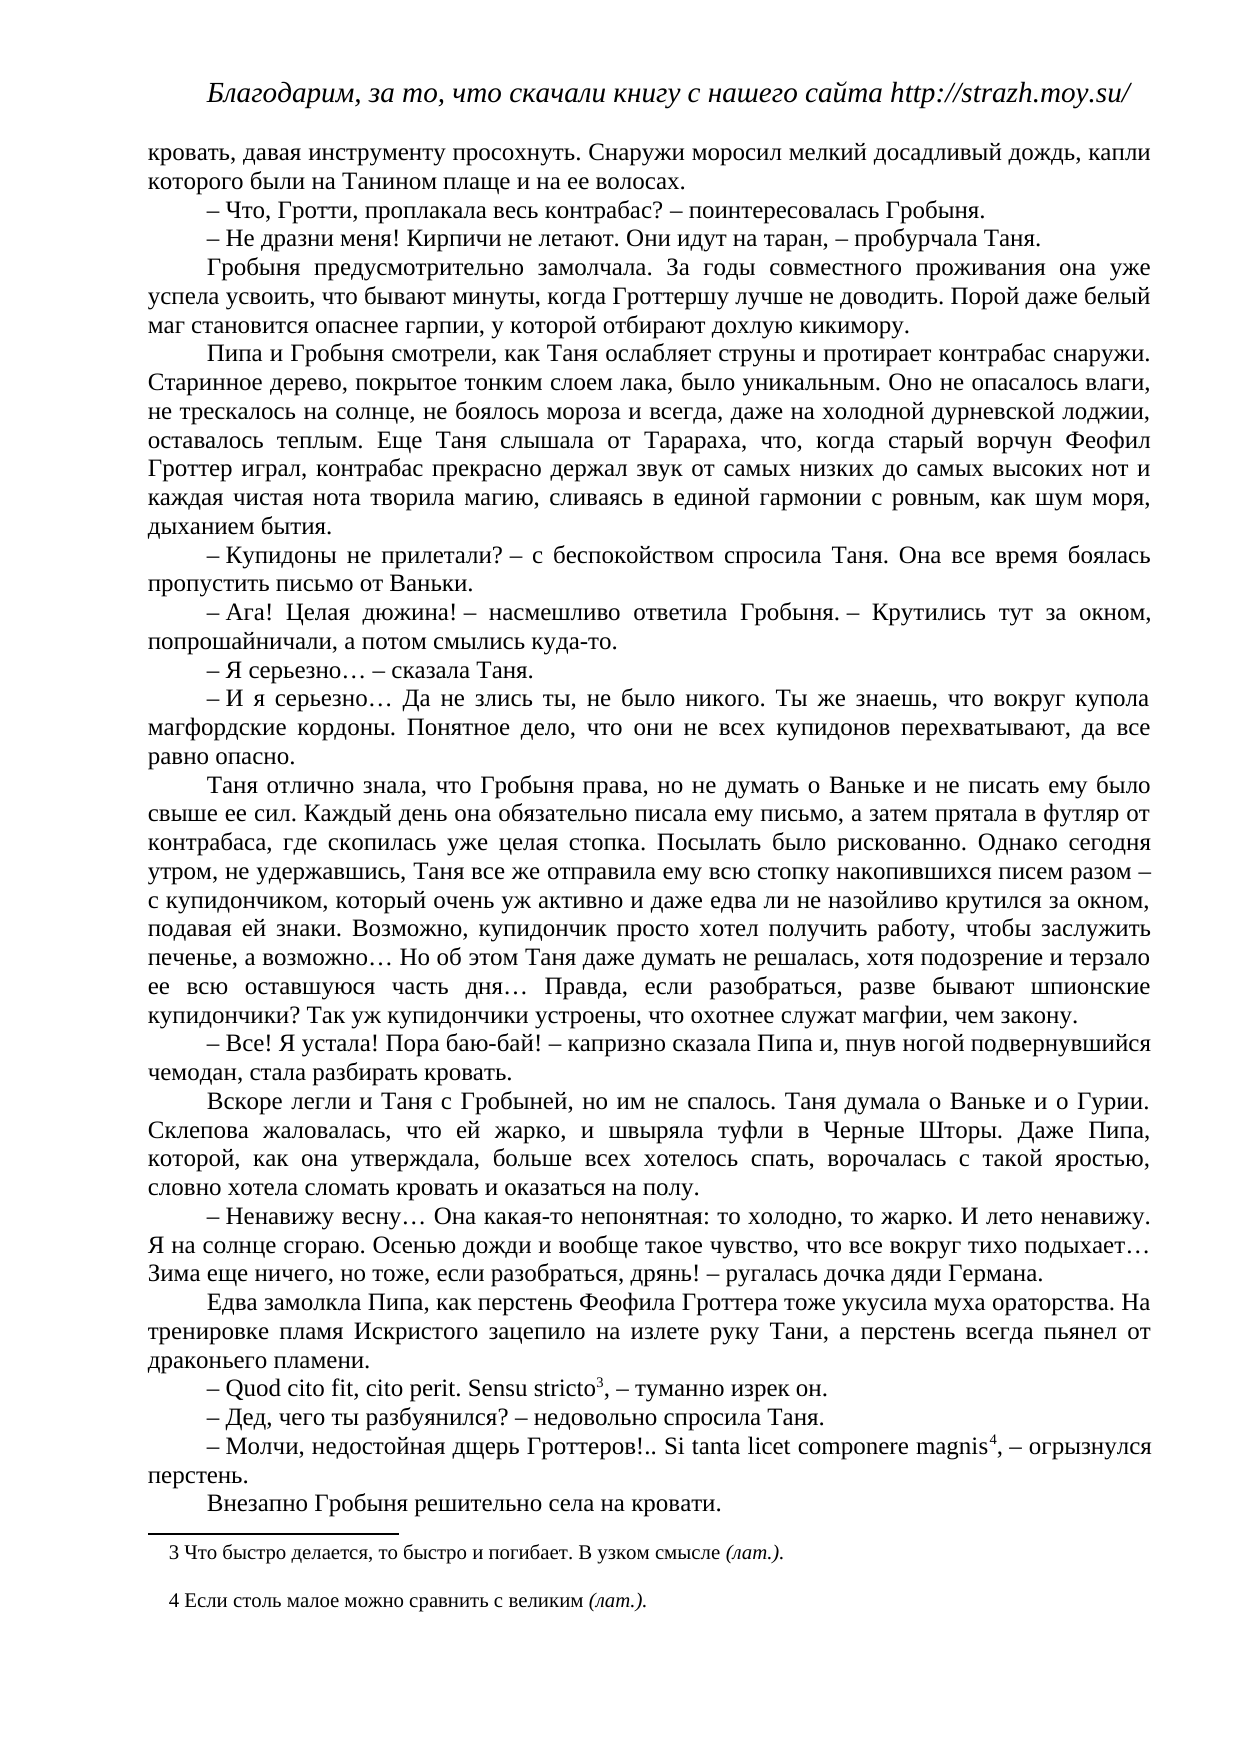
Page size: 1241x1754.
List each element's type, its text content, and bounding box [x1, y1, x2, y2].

text – Молчи, недостойная дщерь Гроттеров!.. Si tanta licet componere magnis, – огрызнулся перстень. [148, 1431, 1152, 1488]
text – Дед, чего ты разбуянился? – недовольно спросила Таня. [148, 1402, 1152, 1431]
text Едва замолкла Пипа, как перстень Феофила Гроттера тоже укусила муха ораторства. На тренировке пламя Искристого зацепило на излете руку Тани, а перстень всегда пьянел от драконьего пламени. [148, 1287, 1152, 1373]
text – Ненавижу весну… Она какая-то непонятная: то холодно, то жарко. И лето ненавижу. Я на солнце сгораю. Осенью дожди и вообще такое чувство, что все вокруг тихо подыхает… Зима еще ничего, но тоже, если разобраться, дрянь! – ругалась дочка дяди Германа. [148, 1201, 1152, 1287]
text Гробыня предусмотрительно замолчала. За годы совместного проживания она уже успела усвоить, что бывают минуты, когда Гроттершу лучше не доводить. Порой даже белый маг становится опаснее гарпии, у которой отбирают дохлую кикимору. [148, 252, 1152, 338]
text – Ага! Целая дюжина! – насмешливо ответила Гробыня. – Крутились тут за окном, попрошайничали, а потом смылись куда-то. [148, 597, 1152, 655]
text – Что, Гротти, проплакала весь контрабас? – поинтересовалась Гробыня. [148, 195, 1152, 223]
text – Купидоны не прилетали? – с беспокойством спросила Таня. Она все время боялась пропустить письмо от Ваньки. [148, 540, 1152, 597]
text – И я серьезно… Да не злись ты, не было никого. Ты же знаешь, что вокруг купола магфордские кордоны. Понятное дело, что они не всех купидонов перехватывают, да все равно опасно. [148, 683, 1152, 770]
text – Не дразни меня! Кирпичи не летают. Они идут на таран, – пробурчала Таня. [148, 223, 1152, 252]
text Вскоре легли и Таня с Гробыней, но им не спалось. Таня думала о Ваньке и о Гурии. Склепова жаловалась, что ей жарко, и швыряла туфли в Черные Шторы. Даже Пипа, которой, как она утверждала, больше всех хотелось спать, ворочалась с такой яростью, словно хотела сломать кровать и оказаться на полу. [148, 1086, 1152, 1201]
text – Все! Я устала! Пора баю-бай! – капризно сказала Пипа и, пнув ногой подвернувшийся чемодан, стала разбирать кровать. [148, 1028, 1152, 1086]
text Внезапно Гробыня решительно села на кровати. [148, 1488, 1152, 1517]
text – Я серьезно… – сказала Таня. [148, 655, 1152, 683]
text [148, 137, 1152, 195]
text Пипа и Гробыня смотрели, как Таня ослабляет струны и протирает контрабас снаружи. Старинное дерево, покрытое тонким слоем лака, было уникальным. Оно не опасалось влаги, не трескалось на солнце, не боялось мороза и всегда, даже на холодной дурневской лоджии, оставалось теплым. Еще Таня слышала от Тарараха, что, когда старый ворчун Феофил Гроттер играл, контрабас прекрасно держал звук от самых низких до самых высоких нот и каждая чистая нота творила магию, сливаясь в единой гармонии с ровным, как шум моря, дыханием бытия. [148, 338, 1152, 540]
text Таня отлично знала, что Гробыня права, но не думать о Ваньке и не писать ему было свыше ее сил. Каждый день она обязательно писала ему письмо, а затем прятала в футляр от контрабаса, где скопилась уже целая стопка. Посылать было рискованно. Однако сегодня утром, не удержавшись, Таня все же отправила ему всю стопку накопившихся писем разом – с купидончиком, который очень уж активно и даже едва ли не назойливо крутился за окном, подавая ей знаки. Возможно, купидончик просто хотел получить работу, чтобы заслужить печенье, а возможно… Но об этом Таня даже думать не решалась, хотя подозрение и терзало ее всю оставшуюся часть дня… Правда, если разобраться, разве бывают шпионские купидончики? Так уж купидончики устроены, что охотнее служат магфии, чем закону. [148, 770, 1152, 1028]
text – Quod cito fit, cito perit. Sensu stricto, – туманно изрек он. [148, 1373, 1152, 1402]
